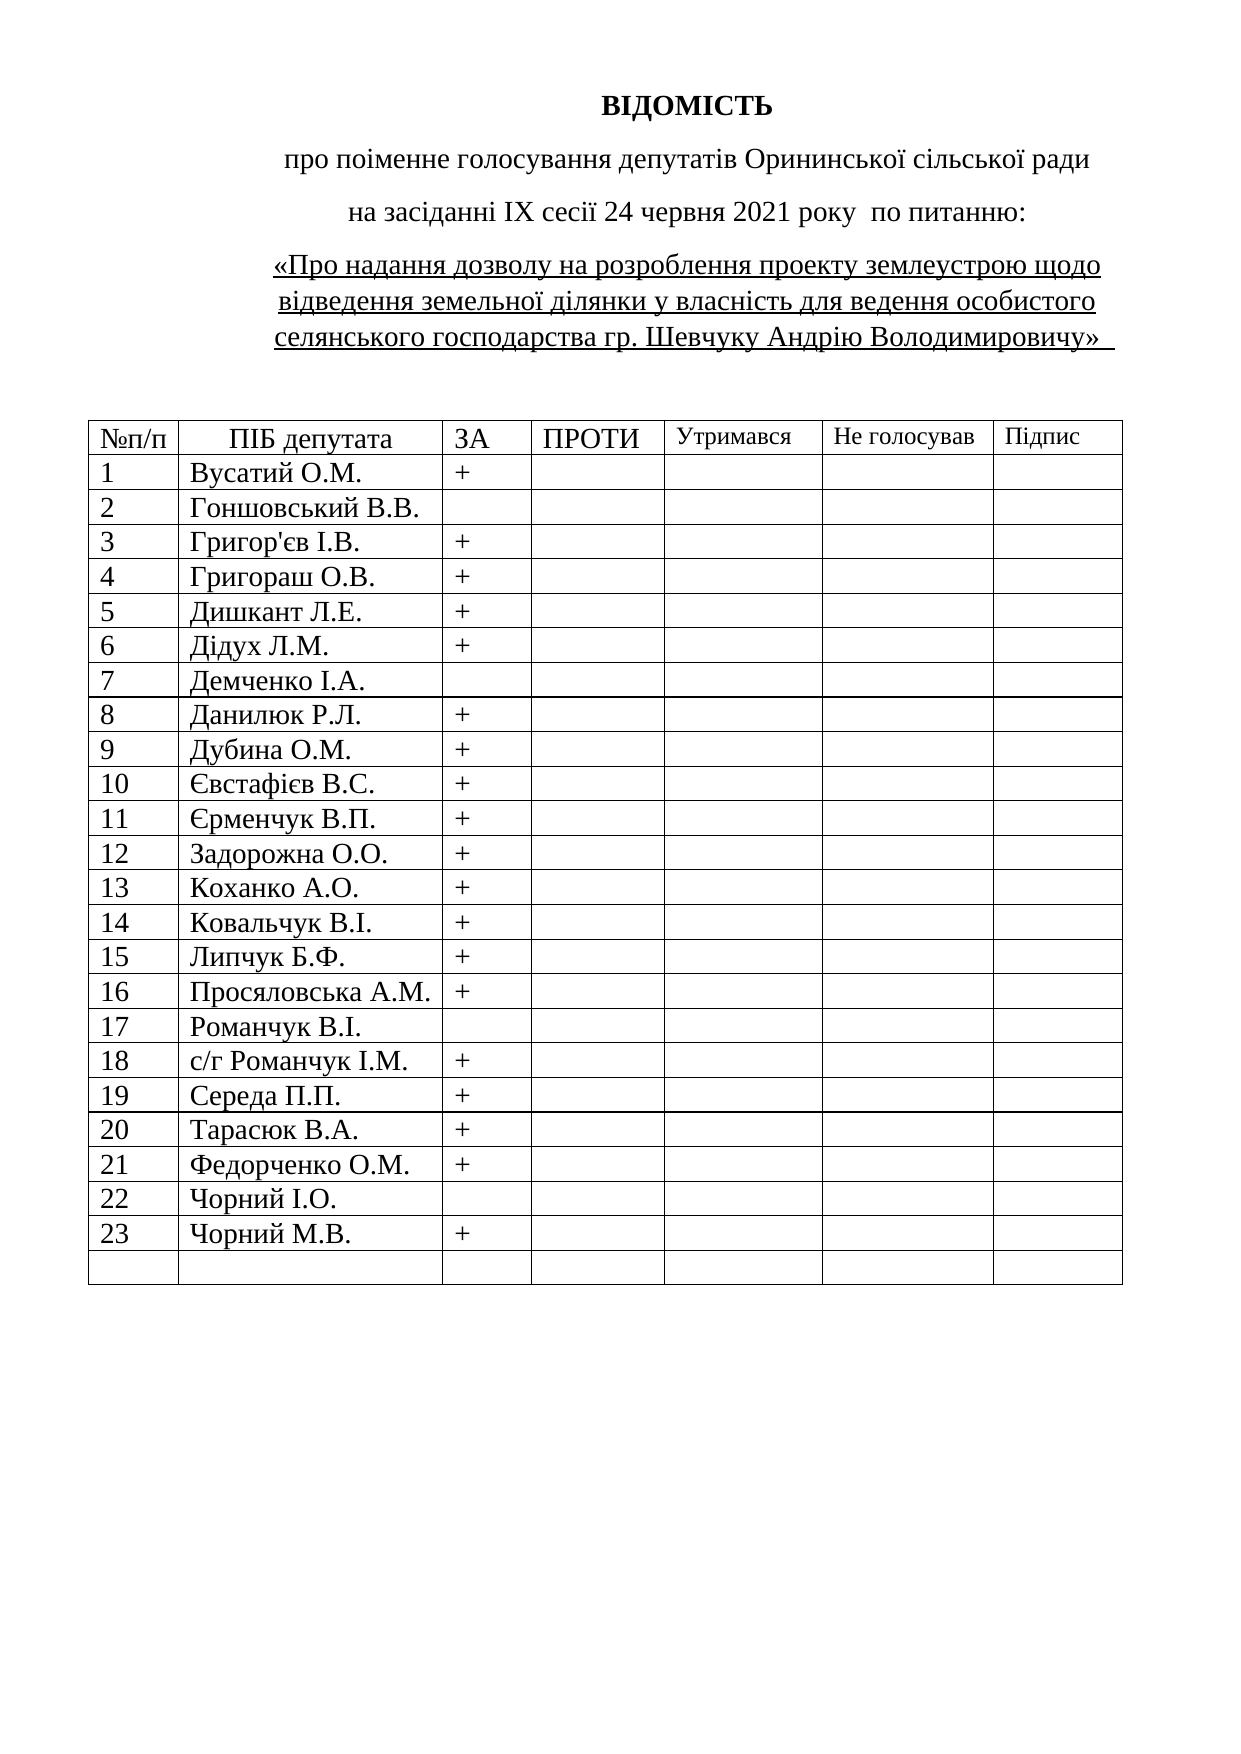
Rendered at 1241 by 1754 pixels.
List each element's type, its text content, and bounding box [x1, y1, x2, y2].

table_cell + [443, 698, 531, 731]
table_cell [994, 1043, 1122, 1077]
table_cell [823, 1078, 993, 1111]
table_cell [665, 1078, 822, 1111]
table_cell 11 [89, 801, 178, 835]
table_cell [532, 940, 664, 973]
table_cell 22 [89, 1182, 178, 1215]
table_cell [823, 870, 993, 904]
table_cell [532, 559, 664, 593]
table_cell [532, 1009, 664, 1042]
table_header ПІБ депутата [179, 421, 442, 454]
table_cell 14 [89, 905, 178, 938]
table_cell [994, 767, 1122, 800]
table_cell [532, 1182, 664, 1215]
table_cell [823, 525, 993, 558]
table_cell [823, 490, 993, 523]
table_cell 16 [89, 974, 178, 1008]
table_cell Гоншовський В.В. [179, 490, 442, 523]
table_cell [532, 1216, 664, 1250]
table_cell [994, 905, 1122, 938]
table_cell + [443, 525, 531, 558]
table_cell 23 [89, 1216, 178, 1250]
table_cell [665, 594, 822, 627]
table_cell [823, 663, 993, 696]
table_cell [179, 1251, 442, 1284]
table_cell Коханко А.О. [179, 870, 442, 904]
table_cell [994, 870, 1122, 904]
table_cell [994, 1216, 1122, 1250]
table_cell Дубина О.М. [179, 732, 442, 766]
table_cell [665, 940, 822, 973]
table_cell [994, 801, 1122, 835]
table_cell [532, 1078, 664, 1111]
table_cell [823, 628, 993, 662]
table_cell [994, 1113, 1122, 1146]
table_cell Липчук Б.Ф. [179, 940, 442, 973]
table_cell + [443, 940, 531, 973]
table_cell [532, 628, 664, 662]
table_cell Ковальчук В.І. [179, 905, 442, 938]
table_cell [532, 490, 664, 523]
table_cell Федорченко О.М. [179, 1147, 442, 1181]
table_cell Данилюк Р.Л. [179, 698, 442, 731]
table_cell Романчук В.І. [179, 1009, 442, 1042]
table_cell [994, 1251, 1122, 1284]
table_cell [823, 594, 993, 627]
table_cell [443, 663, 531, 696]
table_cell [823, 1009, 993, 1042]
table_header №п/п [89, 421, 178, 454]
table_cell [994, 1182, 1122, 1215]
table_cell Чорний М.В. [179, 1216, 442, 1250]
table_cell [994, 1009, 1122, 1042]
table_cell [823, 698, 993, 731]
table_cell + [443, 594, 531, 627]
table_header Не голосував [823, 421, 993, 454]
table_cell [994, 732, 1122, 766]
table_cell [532, 663, 664, 696]
table_cell 15 [89, 940, 178, 973]
table_cell + [443, 732, 531, 766]
table_cell [532, 974, 664, 1008]
table_cell [994, 663, 1122, 696]
table_cell [665, 1251, 822, 1284]
table_cell [994, 1147, 1122, 1181]
table_cell Григораш О.В. [179, 559, 442, 593]
table_cell [823, 801, 993, 835]
table_cell [665, 525, 822, 558]
table_cell + [443, 974, 531, 1008]
table_cell 18 [89, 1043, 178, 1077]
table_cell [665, 1113, 822, 1146]
table_cell Чорний І.О. [179, 1182, 442, 1215]
table_cell + [443, 1078, 531, 1111]
table_cell 2 [89, 490, 178, 523]
table_cell [823, 455, 993, 489]
table_cell Середа П.П. [179, 1078, 442, 1111]
table_cell [532, 836, 664, 869]
text ВІДОМІСТЬ [223, 88, 1152, 122]
table_cell Єрменчук В.П. [179, 801, 442, 835]
table_cell [823, 1182, 993, 1215]
table_cell [823, 732, 993, 766]
table_cell [532, 1147, 664, 1181]
text про поіменне голосування депутатів Орининської сільської ради [223, 141, 1152, 175]
table_cell Демченко І.А. [179, 663, 442, 696]
table_cell Вусатий О.М. [179, 455, 442, 489]
table_cell [994, 525, 1122, 558]
table_cell [665, 767, 822, 800]
table_cell [823, 559, 993, 593]
table_cell [532, 1043, 664, 1077]
table_cell [532, 1251, 664, 1284]
table_cell Тарасюк В.А. [179, 1113, 442, 1146]
table_cell [665, 628, 822, 662]
table_cell [443, 1251, 531, 1284]
table_cell 6 [89, 628, 178, 662]
text «Про надання дозволу на розроблення проекту землеустрою щодо відведення земельної ділянки у власність для ведення особистого селянського господарства гр. Шевчуку Андрію Володимировичу» [223, 247, 1152, 353]
table_cell Дишкант Л.Е. [179, 594, 442, 627]
table_cell 20 [89, 1113, 178, 1146]
table_cell [665, 1216, 822, 1250]
table_cell [532, 1113, 664, 1146]
table_cell 19 [89, 1078, 178, 1111]
table_cell [532, 732, 664, 766]
table_cell с/г Романчук І.М. [179, 1043, 442, 1077]
table_cell [532, 767, 664, 800]
table_cell 8 [89, 698, 178, 731]
table_cell [665, 1182, 822, 1215]
table_cell Євстафієв В.С. [179, 767, 442, 800]
table_header ПРОТИ [532, 421, 664, 454]
table_cell [823, 1251, 993, 1284]
table_cell [443, 1182, 531, 1215]
table_cell 1 [89, 455, 178, 489]
table_cell [823, 1216, 993, 1250]
table_cell [994, 974, 1122, 1008]
table_cell [532, 594, 664, 627]
table_cell + [443, 559, 531, 593]
table_cell [994, 836, 1122, 869]
table_cell 7 [89, 663, 178, 696]
table_cell 9 [89, 732, 178, 766]
table_cell [823, 905, 993, 938]
table_cell [823, 1147, 993, 1181]
table_cell Просяловська А.М. [179, 974, 442, 1008]
table_cell [994, 940, 1122, 973]
table_cell [665, 732, 822, 766]
text на засіданні IX сесії 24 червня 2021 року по питанню: [223, 194, 1152, 228]
table_cell [443, 1009, 531, 1042]
table_cell 21 [89, 1147, 178, 1181]
table_cell 4 [89, 559, 178, 593]
table_cell [665, 490, 822, 523]
table_cell [994, 594, 1122, 627]
table_cell + [443, 870, 531, 904]
table_cell [665, 663, 822, 696]
table_cell [665, 836, 822, 869]
table_cell 10 [89, 767, 178, 800]
table_cell [665, 455, 822, 489]
table_cell [994, 1078, 1122, 1111]
table_cell [994, 628, 1122, 662]
table_cell [665, 870, 822, 904]
table_cell [665, 905, 822, 938]
table_cell [665, 1043, 822, 1077]
table_cell Задорожна О.О. [179, 836, 442, 869]
table_cell [994, 559, 1122, 593]
table_cell [823, 836, 993, 869]
table_cell + [443, 1113, 531, 1146]
table_cell [823, 1113, 993, 1146]
table_cell [823, 767, 993, 800]
table_cell + [443, 455, 531, 489]
table_cell [89, 1251, 178, 1284]
table_cell [532, 905, 664, 938]
table_cell [823, 940, 993, 973]
table_cell [823, 1043, 993, 1077]
table_cell + [443, 1216, 531, 1250]
table_cell [665, 559, 822, 593]
table_cell [532, 525, 664, 558]
table_cell + [443, 836, 531, 869]
table_cell [532, 698, 664, 731]
table_header Підпис [994, 421, 1122, 454]
table_cell + [443, 1043, 531, 1077]
table_cell [443, 490, 531, 523]
table_cell [532, 870, 664, 904]
table_cell [665, 698, 822, 731]
table_header ЗА [443, 421, 531, 454]
table_cell 5 [89, 594, 178, 627]
table_cell + [443, 628, 531, 662]
table_cell + [443, 905, 531, 938]
table_cell [532, 801, 664, 835]
table_cell [994, 490, 1122, 523]
table_cell [994, 698, 1122, 731]
table_header Утримався [665, 421, 822, 454]
table_cell [994, 455, 1122, 489]
table_cell 3 [89, 525, 178, 558]
table_cell 13 [89, 870, 178, 904]
table_cell + [443, 1147, 531, 1181]
table_cell [532, 455, 664, 489]
table_cell 12 [89, 836, 178, 869]
table_cell + [443, 767, 531, 800]
table_cell [665, 1147, 822, 1181]
table_cell Дідух Л.М. [179, 628, 442, 662]
table_cell Григор'єв І.В. [179, 525, 442, 558]
table_cell 17 [89, 1009, 178, 1042]
table_cell [665, 974, 822, 1008]
table_cell [823, 974, 993, 1008]
table_cell [665, 1009, 822, 1042]
table_cell + [443, 801, 531, 835]
table_cell [665, 801, 822, 835]
